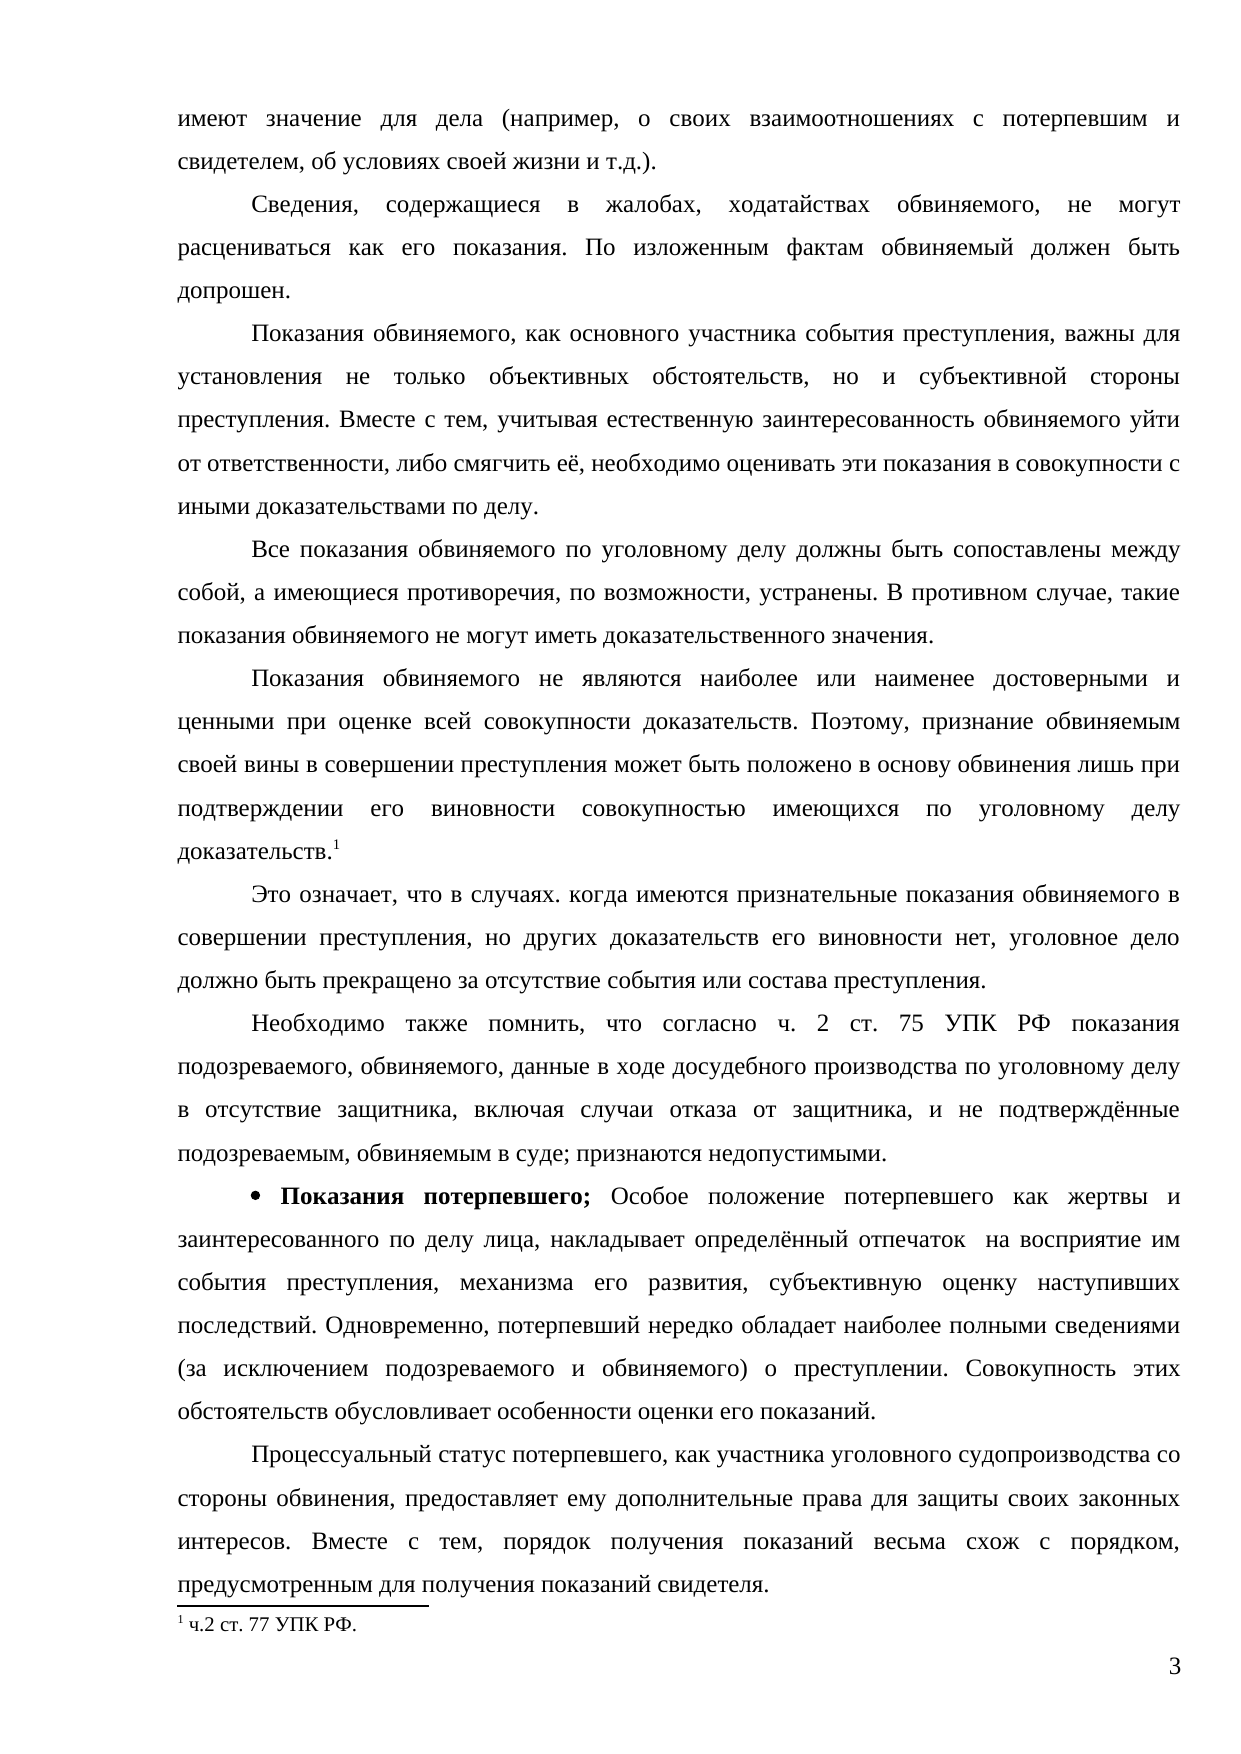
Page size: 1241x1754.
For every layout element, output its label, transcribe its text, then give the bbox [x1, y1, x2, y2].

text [177, 103, 1181, 174]
text Показания обвиняемого не являются наиболее или наименее достоверными и ценными при оценке всей совокупности доказательств. Поэтому, признание обвиняемым своей вины в совершении преступления может быть положено в основу обвинения лишь при подтверждении его виновности совокупностью имеющихся по уголовному делу доказательств. [177, 663, 1181, 864]
text Показания обвиняемого, как основного участника события преступления, важны для установления не только объективных обстоятельств, но и субъективной стороны преступления. Вместе с тем, учитывая естественную заинтересованность обвиняемого уйти от ответственности, либо смягчить её, необходимо оценивать эти показания в совокупности с иными доказательствами по делу. [177, 318, 1181, 519]
text Это означает, что в случаях. когда имеются признательные показания обвиняемого в совершении преступления, но других доказательств его виновности нет, уголовное дело должно быть прекращено за отсутствие события или состава преступления. [177, 879, 1181, 994]
text Процессуальный статус потерпевшего, как участника уголовного судопроизводства со стороны обвинения, предоставляет ему дополнительные права для защиты своих законных интересов. Вместе с тем, порядок получения показаний весьма схож с порядком, предусмотренным для получения показаний свидетеля. [177, 1439, 1181, 1598]
text Показания потерпевшего; Особое положение потерпевшего как жертвы и заинтересованного по делу лица, накладывает определённый отпечаток на восприятие им события преступления, механизма его развития, субъективную оценку наступивших последствий. Одновременно, потерпевший нередко обладает наиболее полными сведениями (за исключением подозреваемого и обвиняемого) о преступлении. Совокупность этих обстоятельств обусловливает особенности оценки его показаний. [177, 1181, 1181, 1425]
text Необходимо также помнить, что согласно ч. 2 ст. 75 УПК РФ показания подозреваемого, обвиняемого, данные в ходе досудебного производства по уголовному делу в отсутствие защитника, включая случаи отказа от защитника, и не подтверждённые подозреваемым, обвиняемым в суде; признаются недопустимыми. [177, 1008, 1181, 1166]
text Все показания обвиняемого по уголовному делу должны быть сопоставлены между собой, а имеющиеся противоречия, по возможности, устранены. В противном случае, такие показания обвиняемого не могут иметь доказательственного значения. [177, 534, 1181, 649]
text Сведения, содержащиеся в жалобах, ходатайствах обвиняемого, не могут расцениваться как его показания. По изложенным фактам обвиняемый должен быть допрошен. [177, 189, 1181, 304]
